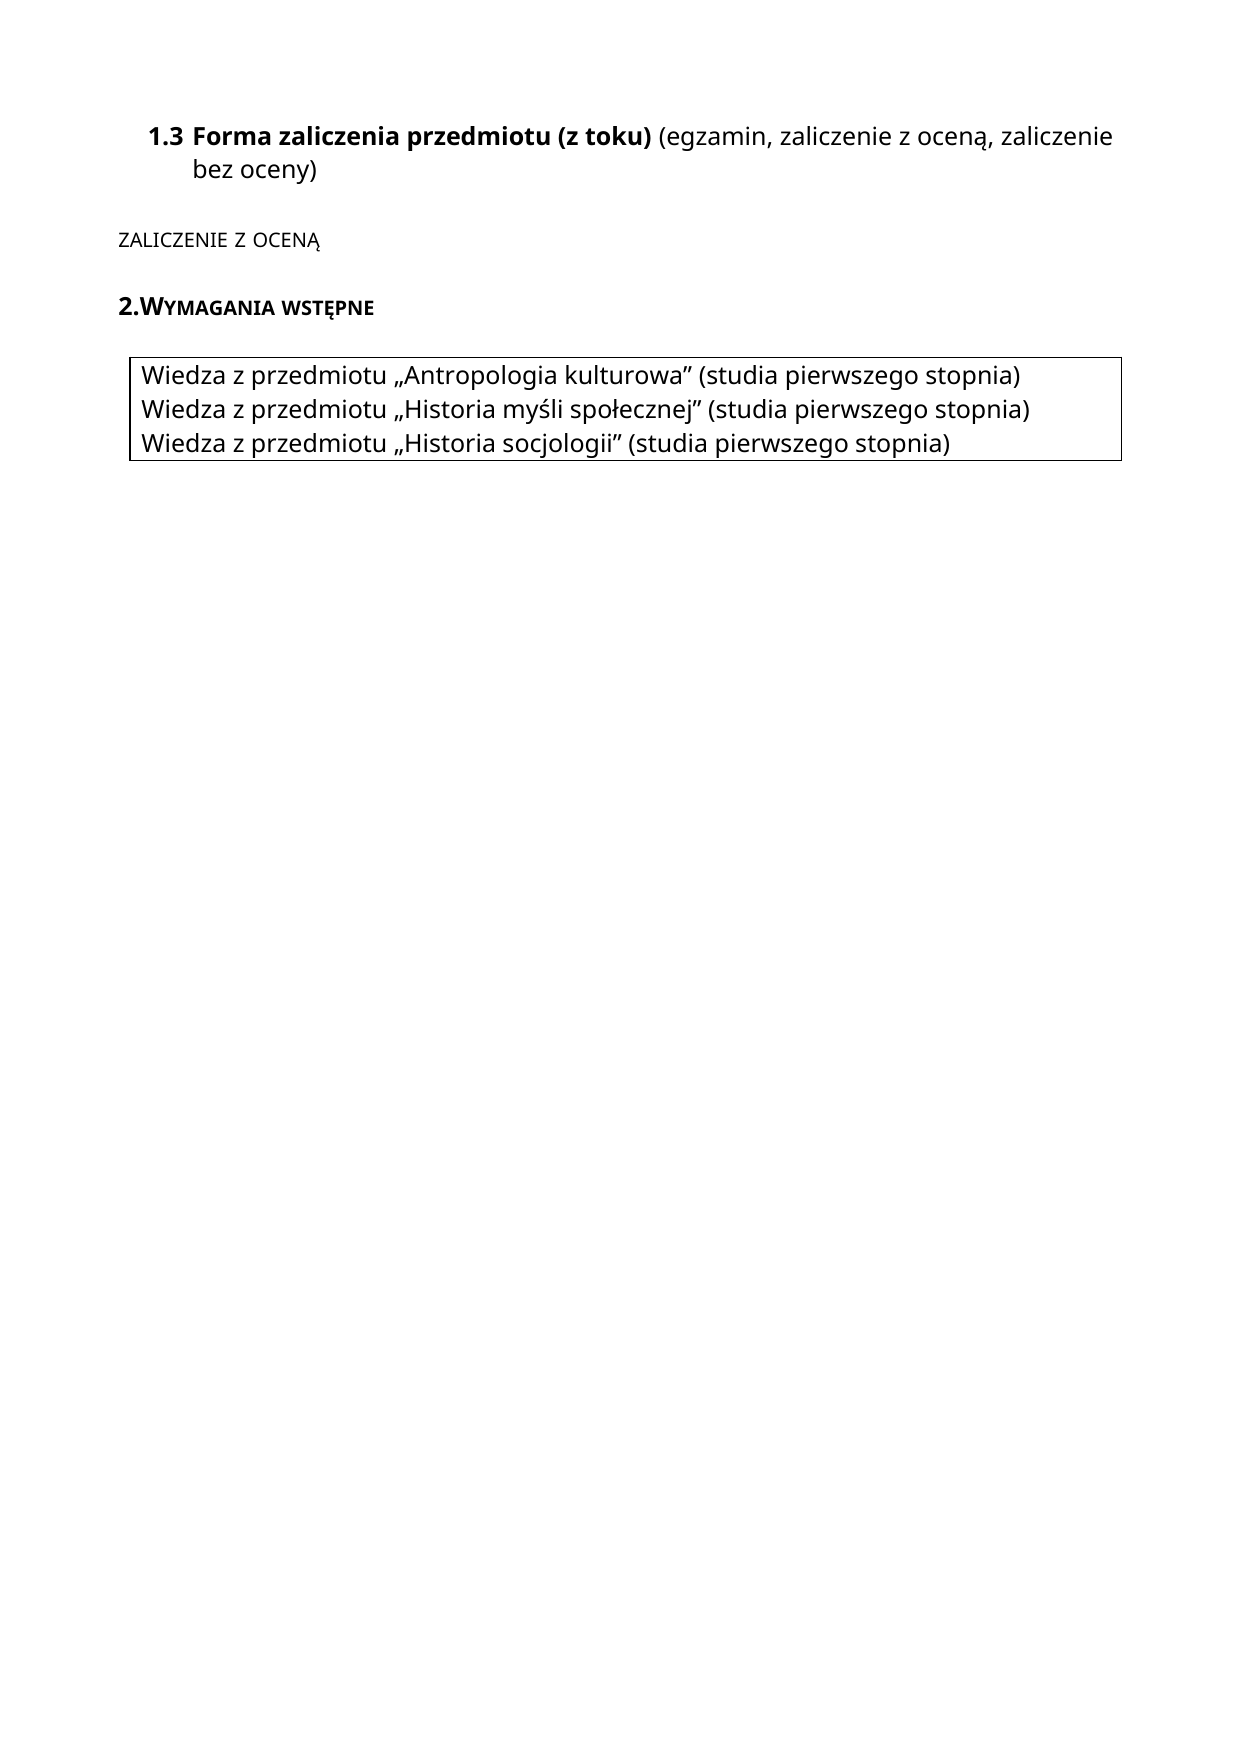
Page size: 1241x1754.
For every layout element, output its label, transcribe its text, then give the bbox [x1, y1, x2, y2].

text 2.Wymagania wstępne [118, 288, 1122, 322]
text 1.3 Forma zaliczenia przedmiotu (z toku) (egzamin, zaliczenie z oceną, zaliczenie bez oceny) [148, 118, 1122, 186]
table_header Wiedza z przedmiotu „Antropologia kulturowa” (studia pierwszego stopnia) Wiedza z przedmiotu „Historia myśli społecznej” (studia pierwszego stopnia) Wiedza z przedmiotu „Historia socjologii” (studia pierwszego stopnia) [131, 358, 1121, 460]
text zaliczenie z oceną [118, 220, 1122, 254]
